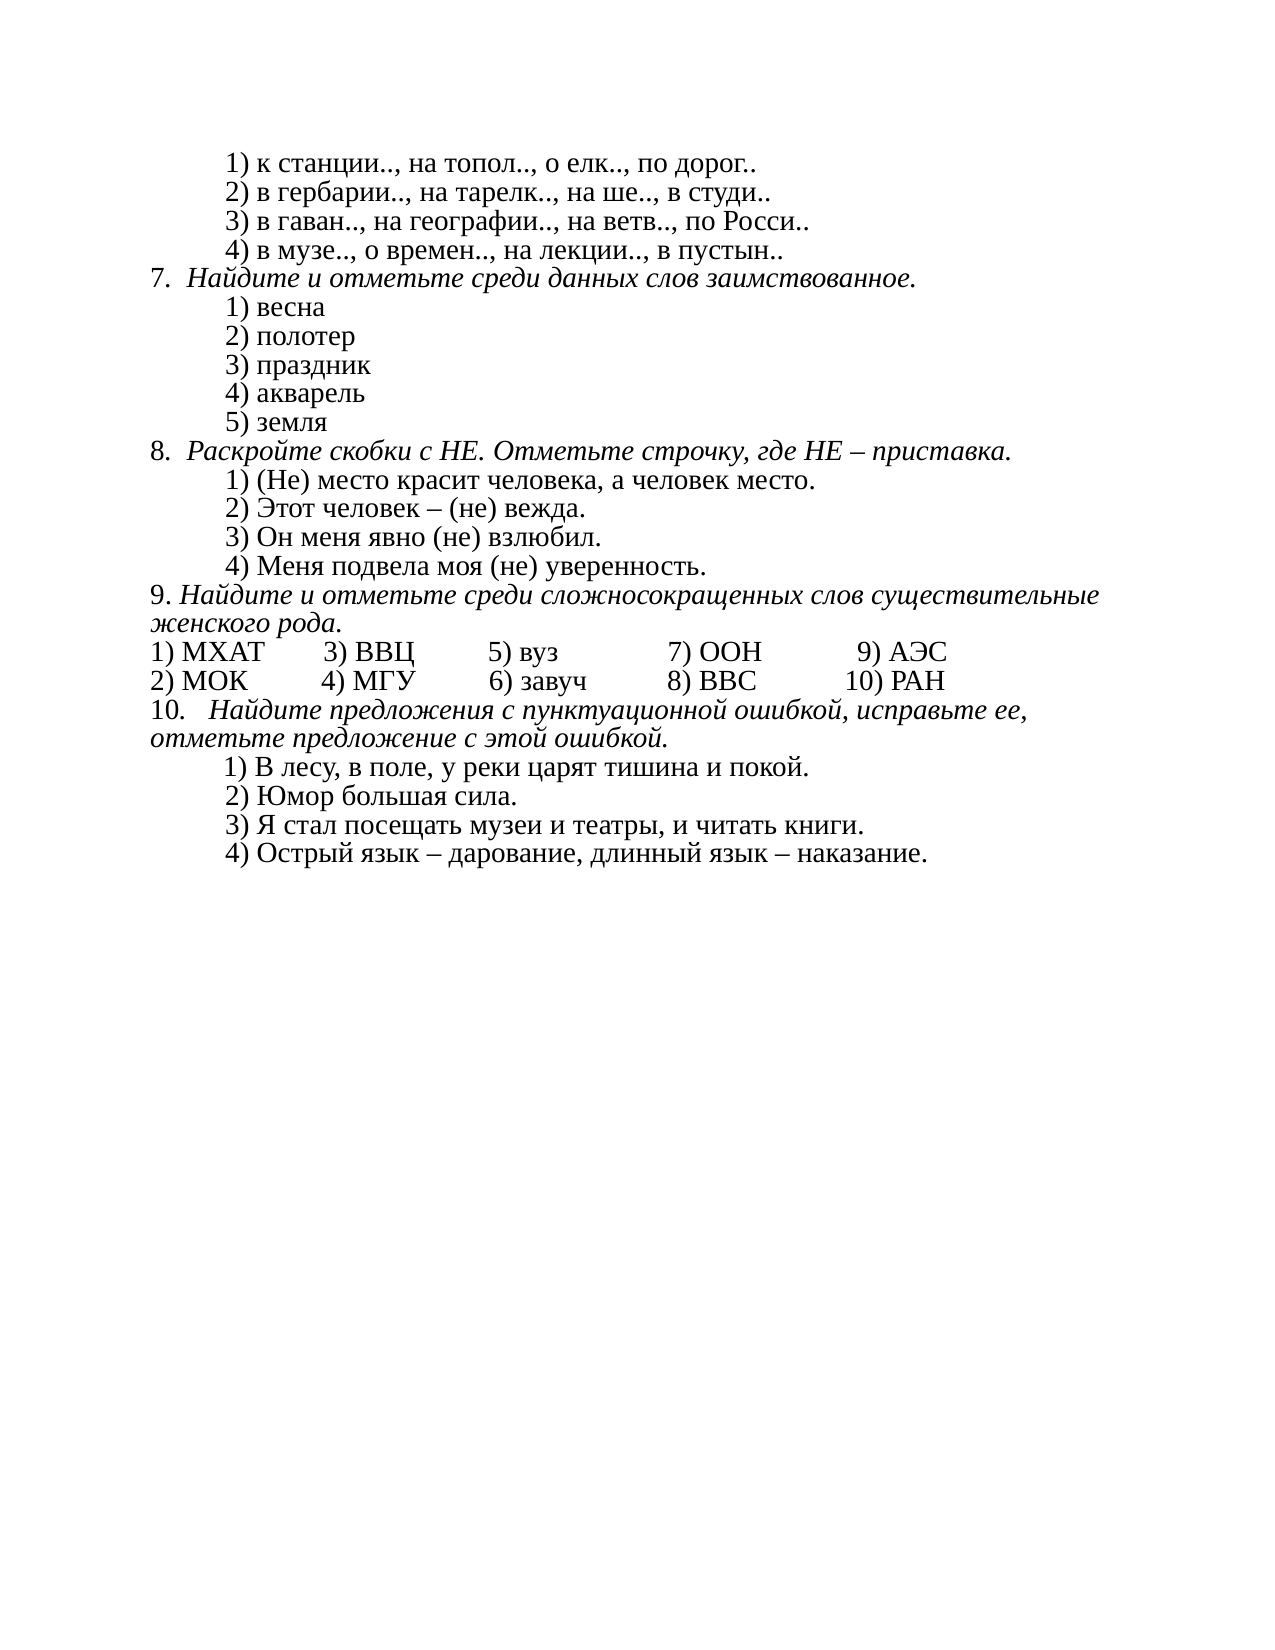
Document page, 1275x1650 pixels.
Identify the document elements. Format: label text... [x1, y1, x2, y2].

text 10. Найдите предложения с пунктуационной ошибкой, исправьте ее, отметьте предложение с этой ошибкой. [150, 696, 1125, 754]
text 5) земля [225, 409, 1125, 437]
text 2) Юмор большая сила. [225, 782, 1125, 811]
text 2) Этот человек – (не) вежда. [225, 495, 1125, 524]
text 1) В лесу, в поле, у реки царят тишина и покой. [150, 754, 1125, 782]
text 1) к станции.., на топол.., о елк.., по дорог.. [225, 150, 1125, 179]
text 9. Найдите и отметьте среди сложносокращенных слов существительные женского рода. [150, 581, 1125, 639]
text 2) МОК 4) МГУ 6) завуч 8) ВВС 10) РАН [150, 667, 1125, 696]
text 1) весна [225, 294, 1125, 322]
text 2) в гербарии.., на тарелк.., на ше.., в студи.. [225, 179, 1125, 207]
text 2) полотер [225, 322, 1125, 351]
text 4) в музе.., о времен.., на лекции.., в пустын.. [225, 236, 1125, 265]
text 3) Я стал посещать музеи и театры, и читать книги. [225, 811, 1125, 840]
text 7. Найдите и отметьте среди данных слов заимствованное. [150, 265, 1125, 294]
text 4) Меня подвела моя (не) уверенность. [225, 552, 1125, 581]
text 1) МХАТ 3) ВВЦ 5) вуз 7) ООН 9) АЭС [150, 639, 1125, 667]
text 4) акварель [225, 380, 1125, 409]
text 3) в гаван.., на географии.., на ветв.., по Росси.. [225, 207, 1125, 236]
text 3) праздник [225, 351, 1125, 380]
text 1) (Не) место красит человека, а человек место. [225, 466, 1125, 495]
text 3) Он меня явно (не) взлюбил. [225, 524, 1125, 552]
text 4) Острый язык – дарование, длинный язык – наказание. [225, 840, 1125, 869]
text 8. Раскройте скобки с НЕ. Отметьте строчку, где НЕ – приставка. [150, 437, 1125, 466]
